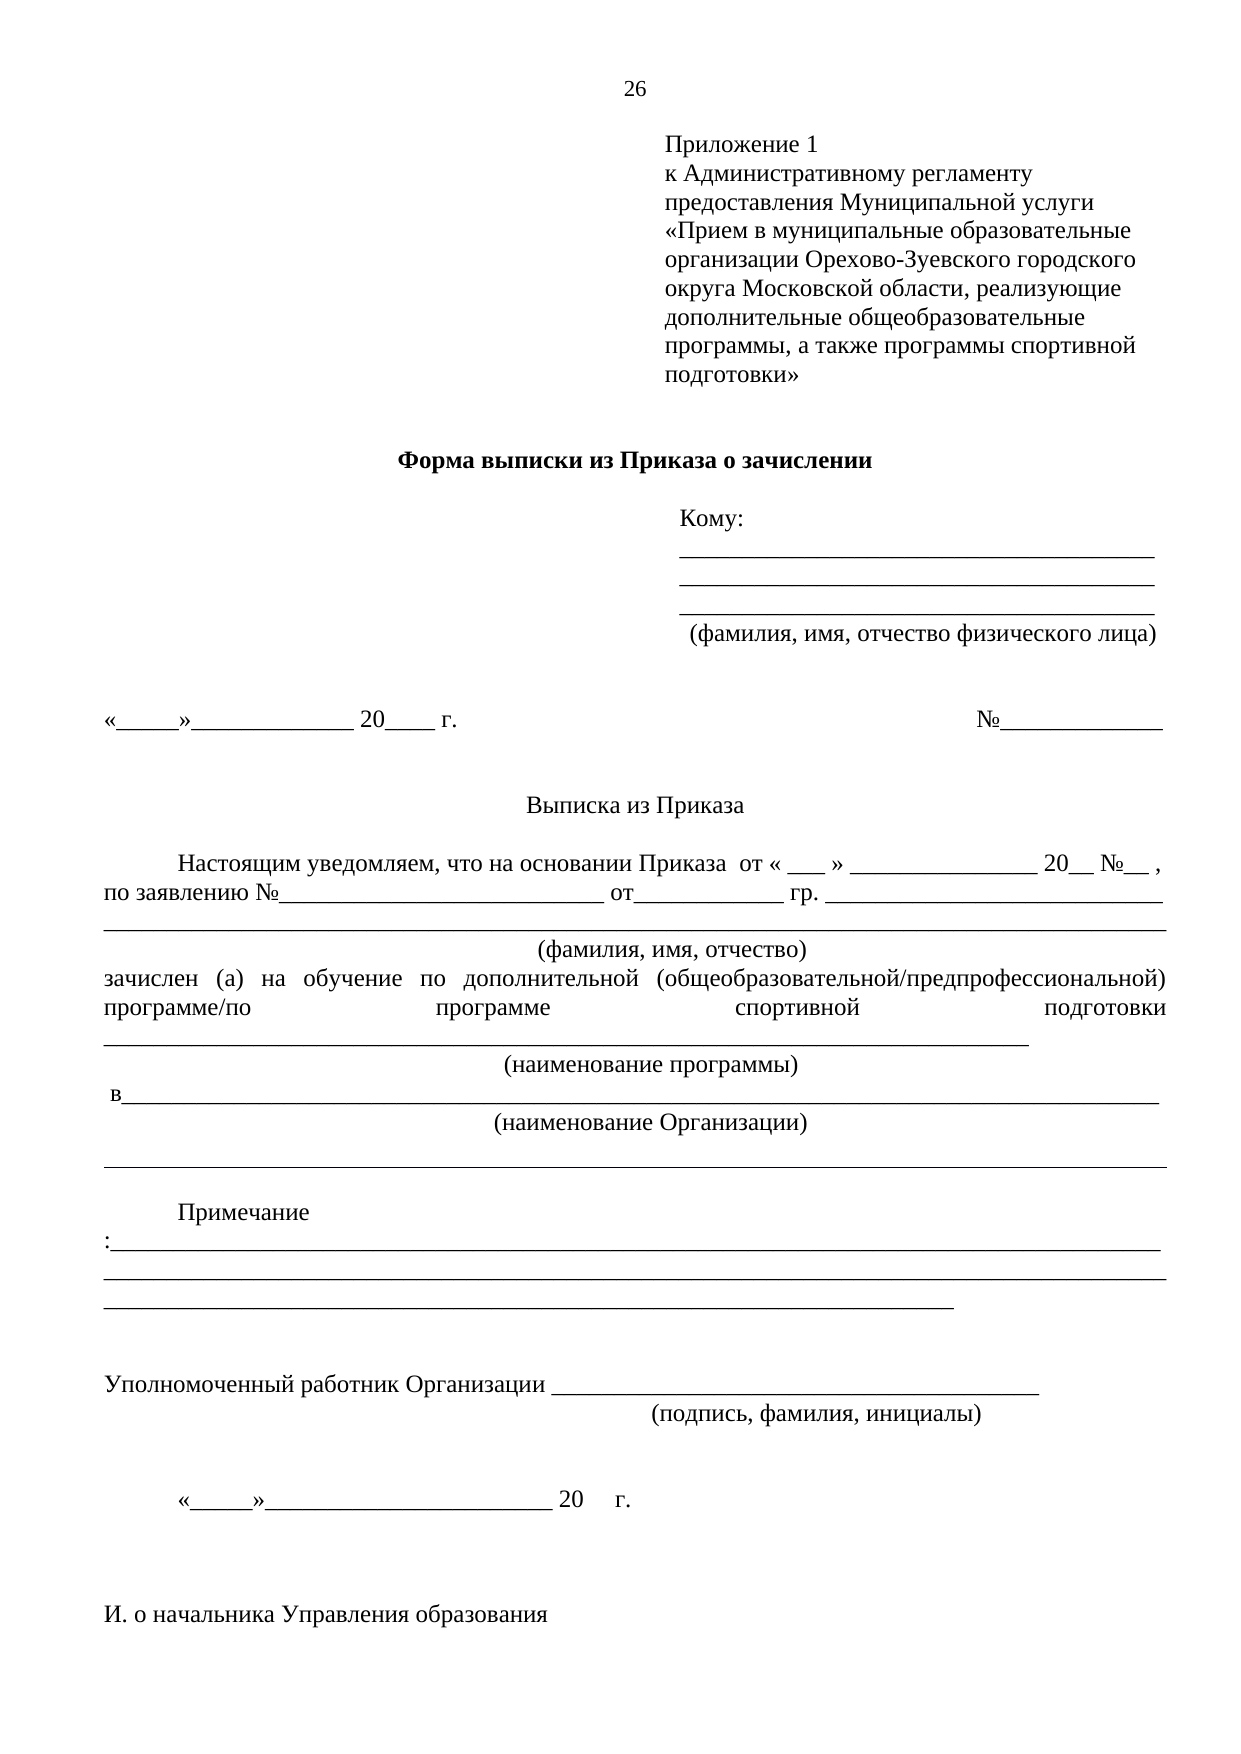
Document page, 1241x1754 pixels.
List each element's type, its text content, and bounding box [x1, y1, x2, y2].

text Форма выписки из Приказа о зачислении [103, 446, 1167, 474]
text «Прием в муниципальные образовательные организации Орехово-Зуевского городского округа Московской области, реализующие дополнительные общеобразовательные программы, а также программы спортивной подготовки» [664, 216, 1167, 388]
text Настоящим уведомляем, что на основании Приказа от « ___ » _______________ 20__ №__ , [103, 848, 1167, 877]
text Кому: __________________________________________________________________________________________________________________ [679, 503, 1167, 618]
text И. о начальника Управления образования [103, 1599, 1167, 1628]
text _____________________________________________________________________________________ [103, 906, 1167, 934]
text (фамилия, имя, отчество физического лица) [679, 618, 1167, 647]
text Выписка из Приказа [103, 791, 1167, 819]
text «_____»_____________ 20____ г. №_____________ [103, 704, 1167, 733]
text зачислен (а) на обучение по дополнительной (общеобразовательной/предпрофессиональной) программе/по программе спортивной подготовки __________________________________________________________________________ [103, 963, 1167, 1049]
text «_____»_______________________ 20 г. [103, 1484, 1167, 1513]
text (фамилия, имя, отчество) [103, 934, 1167, 963]
text в___________________________________________________________________________________ [103, 1078, 1167, 1107]
text Уполномоченный работник Организации _______________________________________ [103, 1369, 1167, 1398]
text (наименование Организации) [103, 1107, 1167, 1168]
text Приложение 1 [664, 129, 1167, 158]
text к Административному регламенту предоставления Муниципальной услуги [664, 158, 1167, 216]
text (подпись, фамилия, инициалы) [103, 1398, 1167, 1427]
text по заявлению №__________________________ от____________ гр. ___________________________ [103, 877, 1167, 906]
text (наименование программы) [103, 1049, 1167, 1078]
text Примечание:_____________________________________________________________________________________________________________________________________________________________________________________________________________________________________________ [103, 1197, 1167, 1312]
